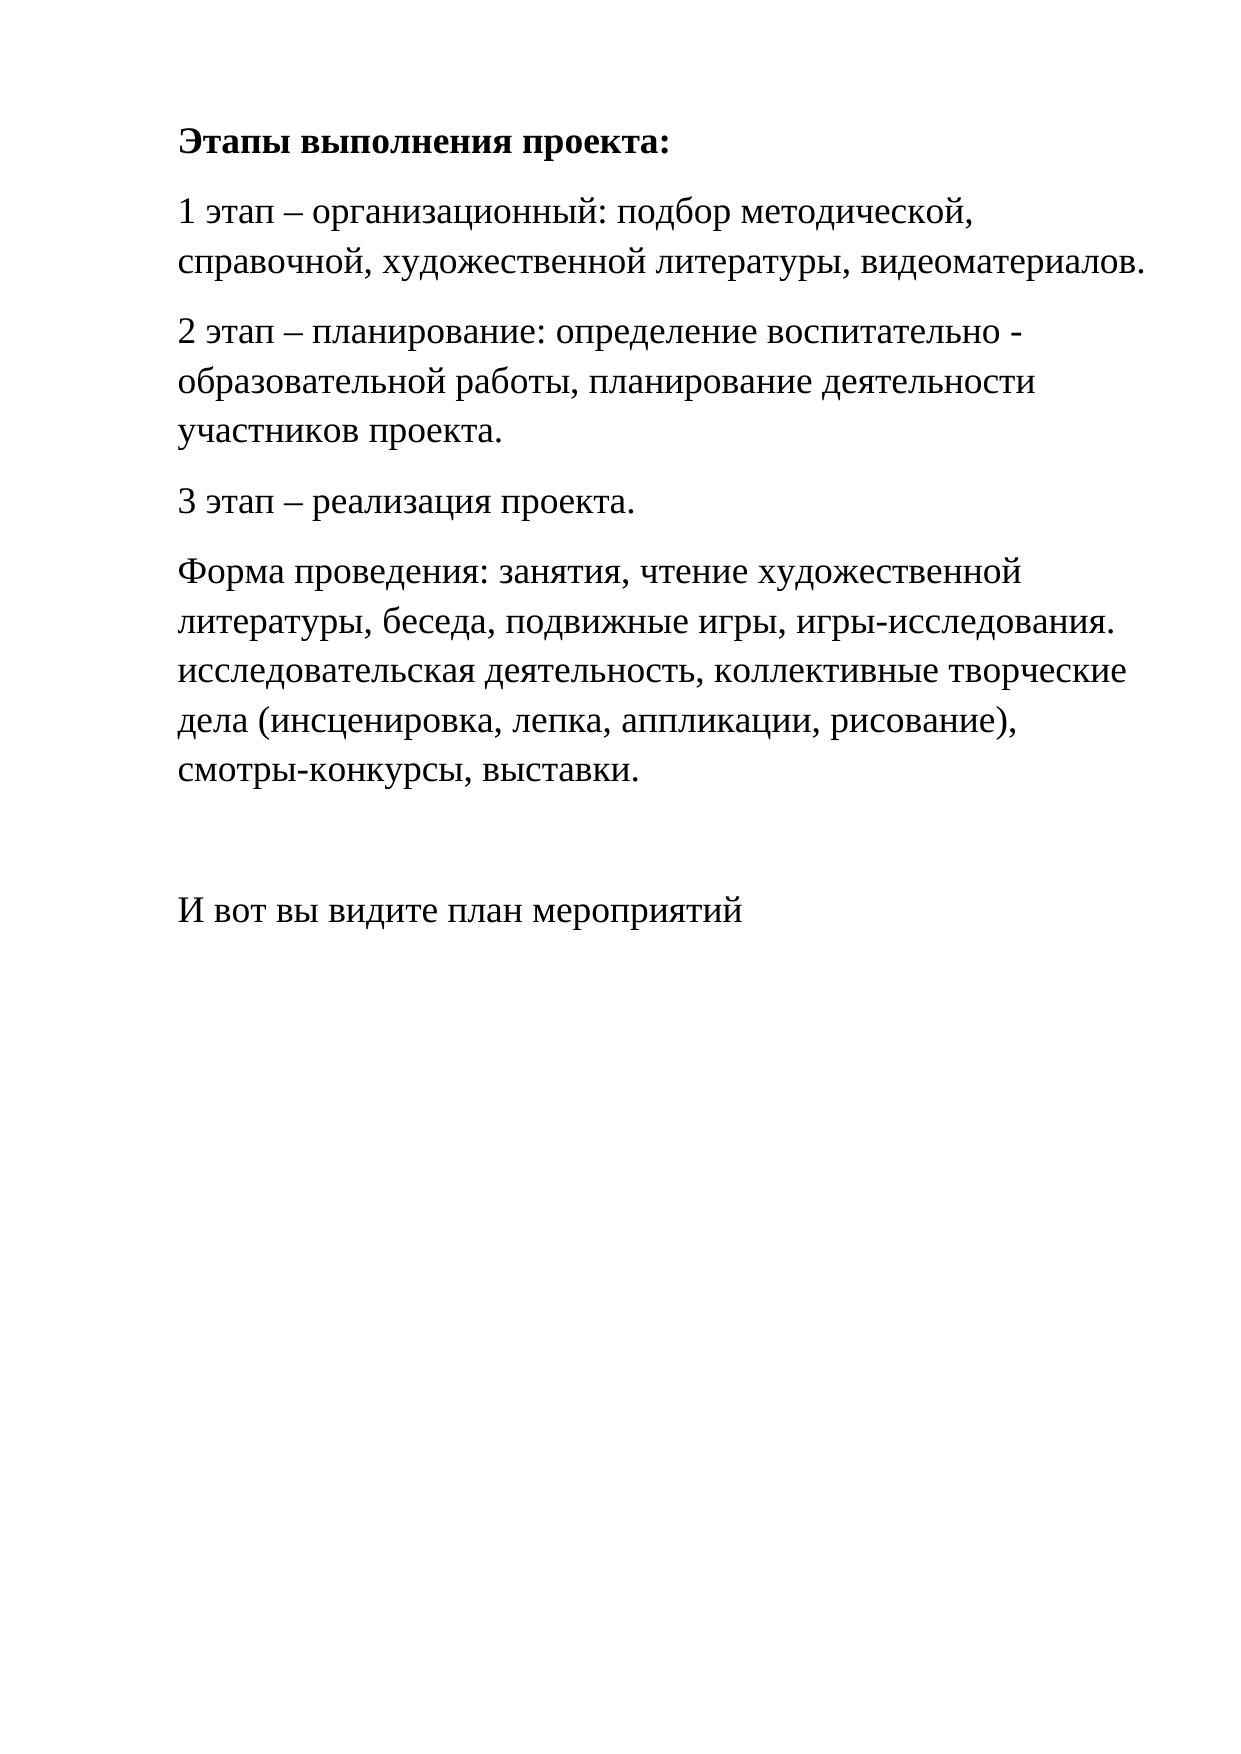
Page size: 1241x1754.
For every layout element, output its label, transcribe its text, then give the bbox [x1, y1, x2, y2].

text Форма проведения: занятия, чтение художественной литературы, беседа, подвижные игры, игры-исследования. исследовательская деятельность, коллективные творческие дела (инсценировка, лепка, аппликации, рисование), смотры-конкурсы, выставки. [177, 548, 1152, 790]
text 1 этап – организационный: подбор методической, справочной, художественной литературы, видеоматериалов. [177, 188, 1152, 281]
text И вот вы видите план мероприятий [177, 888, 1152, 931]
text 2 этап – планирование: определение воспитательно - образовательной работы, планирование деятельности участников проекта. [177, 308, 1152, 451]
text 3 этап – реализация проекта. [177, 478, 1152, 521]
text Этапы выполнения проекта: [177, 118, 1152, 161]
